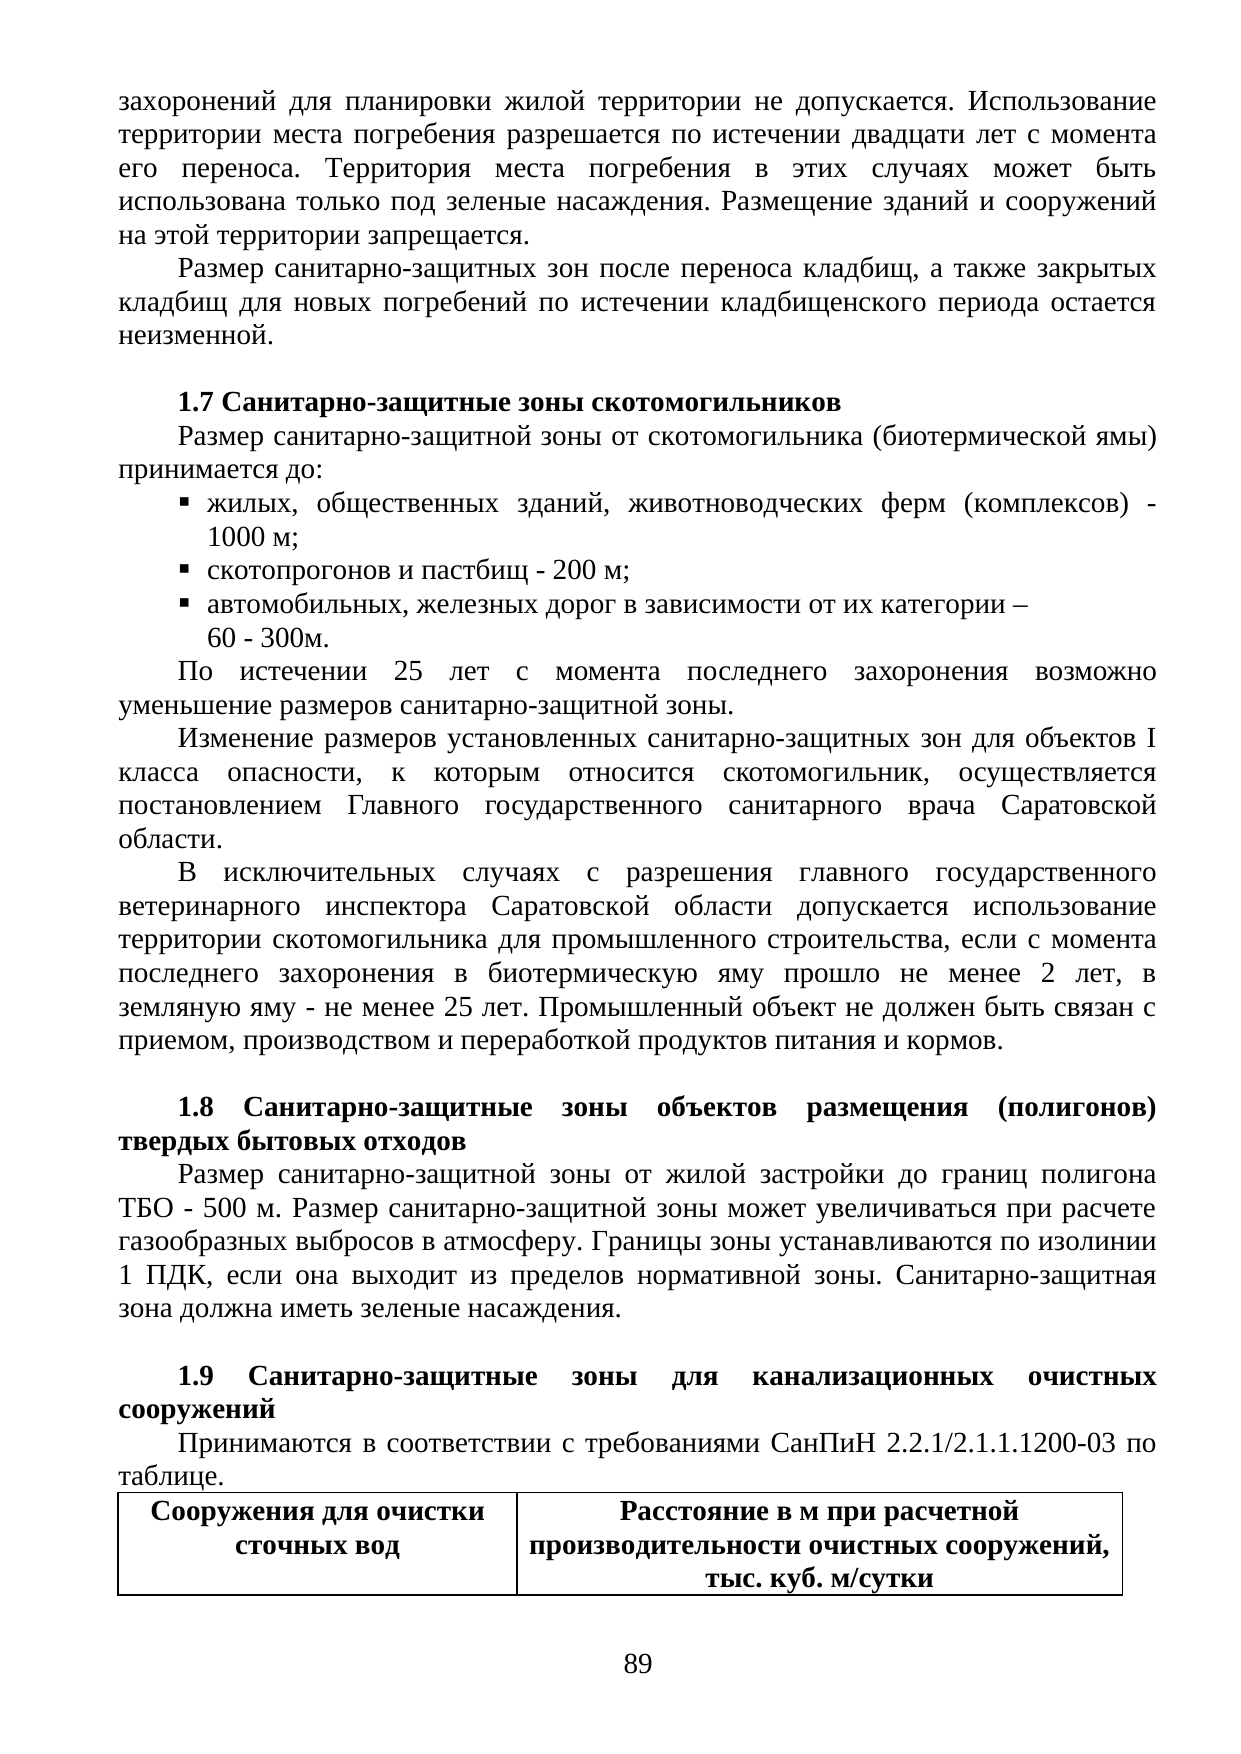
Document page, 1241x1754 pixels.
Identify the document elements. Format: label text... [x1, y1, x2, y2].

list 60 - 300м. [207, 620, 1157, 653]
text Размер санитарно-защитной зоны от жилой застройки до границ полигона ТБО - 500 м. Размер санитарно-защитной зоны может увеличиваться при расчете газообразных выбросов в атмосферу. Границы зоны устанавливаются по изолинии 1 ПДК, если она выходит из пределов нормативной зоны. Санитарно-защитная зона должна иметь зеленые насаждения. [118, 1156, 1157, 1324]
text 1.9 Санитарно-защитные зоны для канализационных очистных сооружений [118, 1358, 1157, 1425]
list автомобильных, железных дорог в зависимости от их категории – [177, 586, 1157, 620]
list жилых, общественных зданий, животноводческих ферм (комплексов) - 1000 м; [177, 485, 1157, 552]
list скотопрогонов и пастбищ - 200 м; [177, 552, 1157, 586]
text В исключительных случаях с разрешения главного государственного ветеринарного инспектора Саратовской области допускается использование территории скотомогильника для промышленного строительства, если с момента последнего захоронения в биотермическую яму прошло не менее 2 лет, в земляную яму - не менее 25 лет. Промышленный объект не должен быть связан с приемом, производством и переработкой продуктов питания и кормов. [118, 854, 1157, 1056]
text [118, 83, 1157, 250]
text Принимаются в соответствии с требованиями СанПиН 2.2.1/2.1.1.1200-03 по таблице. [118, 1425, 1157, 1492]
text 1.7 Санитарно-защитные зоны скотомогильников [118, 384, 1157, 418]
text По истечении 25 лет с момента последнего захоронения возможно уменьшение размеров санитарно-защитной зоны. [118, 653, 1157, 720]
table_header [119, 1493, 516, 1594]
text 1.8 Санитарно-защитные зоны объектов размещения (полигонов) твердых бытовых отходов [118, 1089, 1157, 1156]
text Изменение размеров установленных санитарно-защитных зон для объектов I класса опасности, к которым относится скотомогильник, осуществляется постановлением Главного государственного санитарного врача Саратовской области. [118, 720, 1157, 854]
text Размер санитарно-защитных зон после переноса кладбищ, а также закрытых кладбищ для новых погребений по истечении кладбищенского периода остается неизменной. [118, 250, 1157, 351]
table_header Расстояние в м при расчетной производительности очистных сооружений, тыс. куб. м/сутки [518, 1493, 1122, 1594]
text Размер санитарно-защитной зоны от скотомогильника (биотермической ямы) принимается до: [118, 418, 1157, 485]
